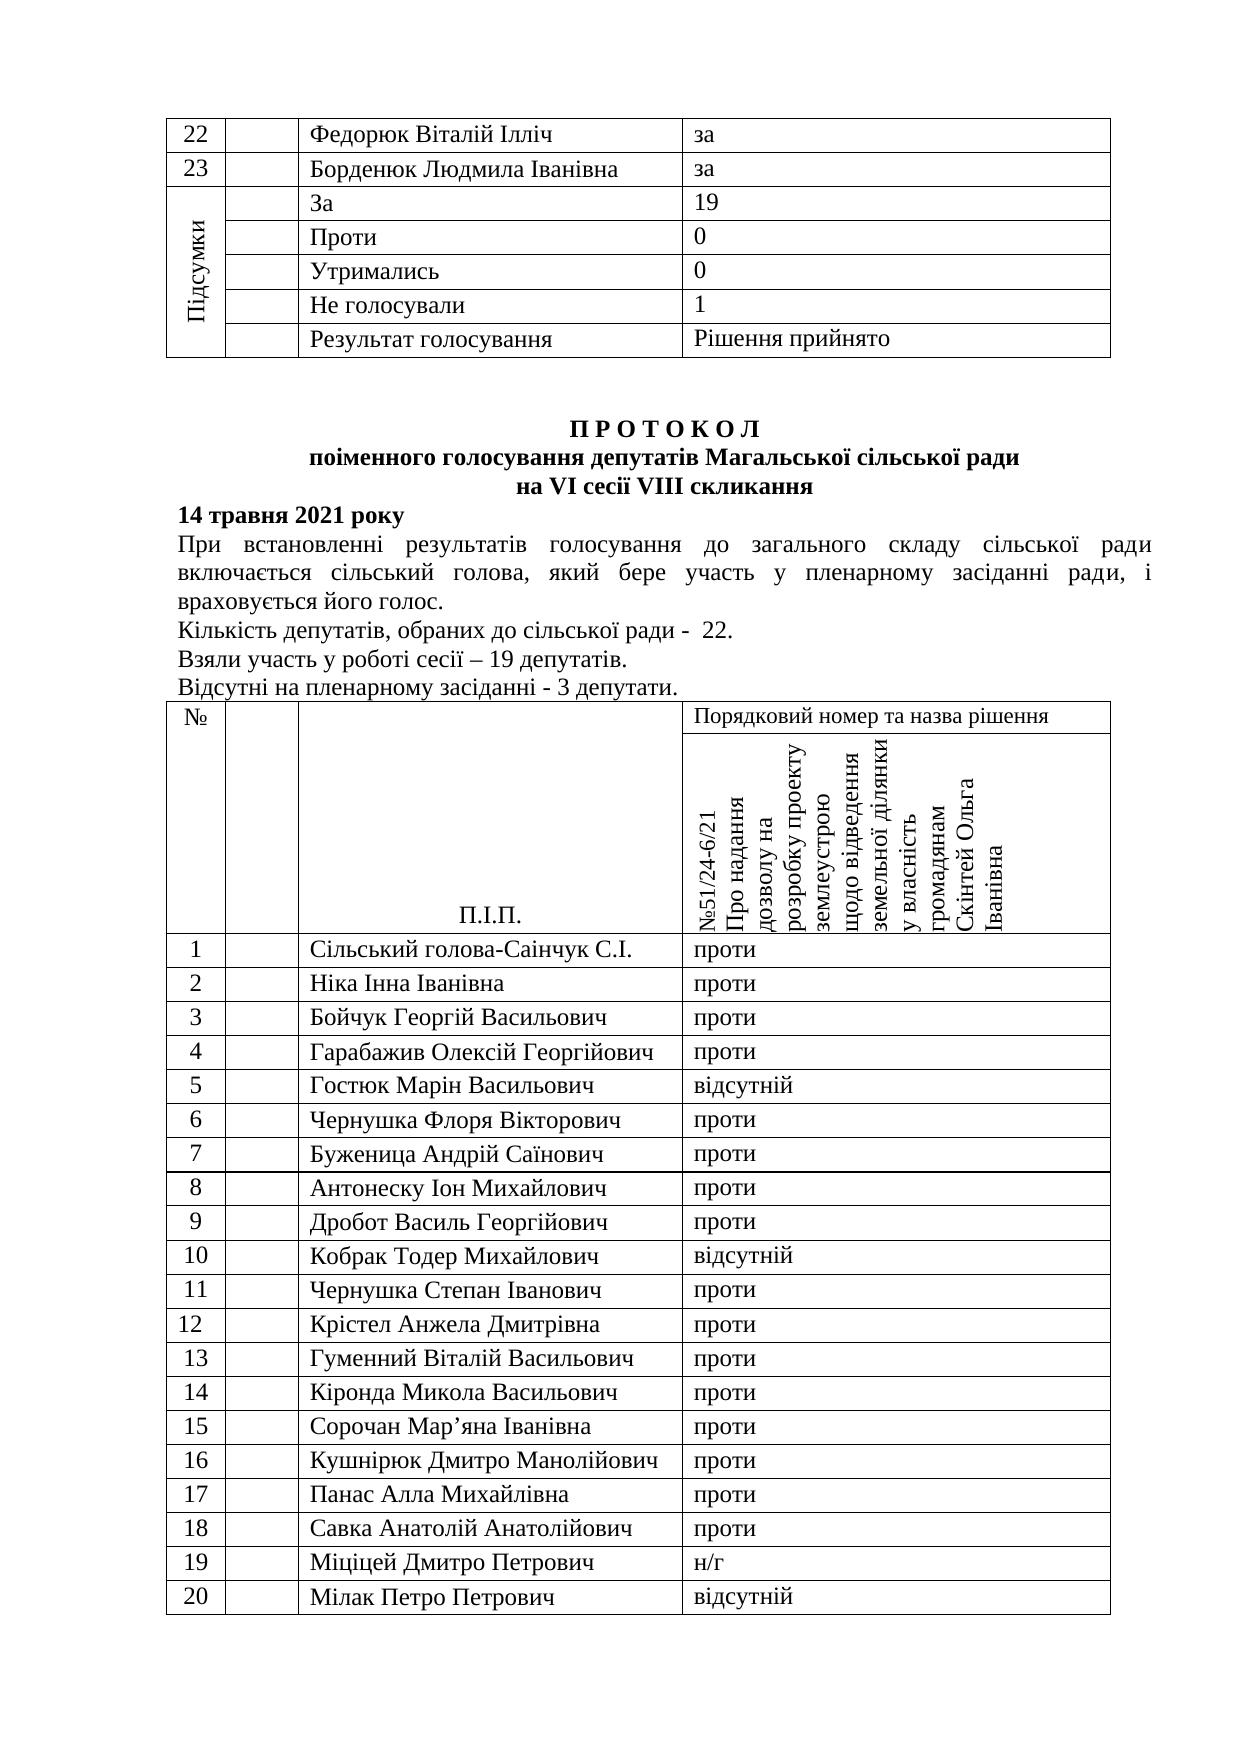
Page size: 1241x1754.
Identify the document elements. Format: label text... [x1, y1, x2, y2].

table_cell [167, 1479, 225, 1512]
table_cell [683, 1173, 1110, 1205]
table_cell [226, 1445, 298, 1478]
text на VІ сесії VІІI скликання [177, 471, 1152, 500]
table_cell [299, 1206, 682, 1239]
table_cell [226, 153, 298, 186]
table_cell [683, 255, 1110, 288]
text П Р О Т О К О Л [177, 414, 1152, 442]
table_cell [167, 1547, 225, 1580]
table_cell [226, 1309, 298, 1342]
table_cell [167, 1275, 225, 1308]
text 14 травня 2021 року [177, 500, 1152, 529]
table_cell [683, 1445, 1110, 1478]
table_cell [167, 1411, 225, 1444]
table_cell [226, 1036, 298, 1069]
text Взяли участь у роботі сесії – 19 депутатів. [177, 644, 1152, 672]
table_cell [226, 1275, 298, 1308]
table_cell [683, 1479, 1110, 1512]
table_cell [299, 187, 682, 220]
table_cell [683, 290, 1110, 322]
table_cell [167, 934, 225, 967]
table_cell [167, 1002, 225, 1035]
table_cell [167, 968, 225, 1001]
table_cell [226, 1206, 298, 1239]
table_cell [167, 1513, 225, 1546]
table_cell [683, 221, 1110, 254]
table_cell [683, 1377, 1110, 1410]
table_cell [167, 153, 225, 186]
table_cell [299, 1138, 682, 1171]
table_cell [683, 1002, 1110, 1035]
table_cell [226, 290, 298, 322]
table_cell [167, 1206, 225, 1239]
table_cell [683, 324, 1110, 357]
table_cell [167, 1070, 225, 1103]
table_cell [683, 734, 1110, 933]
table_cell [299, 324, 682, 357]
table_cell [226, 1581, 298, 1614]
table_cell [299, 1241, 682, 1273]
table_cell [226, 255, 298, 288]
text Відсутні на пленарному засіданні - 3 депутати. [177, 672, 1152, 701]
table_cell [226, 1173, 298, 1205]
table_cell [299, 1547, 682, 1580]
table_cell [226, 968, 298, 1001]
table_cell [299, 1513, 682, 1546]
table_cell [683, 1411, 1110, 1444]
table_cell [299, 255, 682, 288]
text Кількість депутатів, обраних до сільської ради - 22. [177, 615, 1152, 644]
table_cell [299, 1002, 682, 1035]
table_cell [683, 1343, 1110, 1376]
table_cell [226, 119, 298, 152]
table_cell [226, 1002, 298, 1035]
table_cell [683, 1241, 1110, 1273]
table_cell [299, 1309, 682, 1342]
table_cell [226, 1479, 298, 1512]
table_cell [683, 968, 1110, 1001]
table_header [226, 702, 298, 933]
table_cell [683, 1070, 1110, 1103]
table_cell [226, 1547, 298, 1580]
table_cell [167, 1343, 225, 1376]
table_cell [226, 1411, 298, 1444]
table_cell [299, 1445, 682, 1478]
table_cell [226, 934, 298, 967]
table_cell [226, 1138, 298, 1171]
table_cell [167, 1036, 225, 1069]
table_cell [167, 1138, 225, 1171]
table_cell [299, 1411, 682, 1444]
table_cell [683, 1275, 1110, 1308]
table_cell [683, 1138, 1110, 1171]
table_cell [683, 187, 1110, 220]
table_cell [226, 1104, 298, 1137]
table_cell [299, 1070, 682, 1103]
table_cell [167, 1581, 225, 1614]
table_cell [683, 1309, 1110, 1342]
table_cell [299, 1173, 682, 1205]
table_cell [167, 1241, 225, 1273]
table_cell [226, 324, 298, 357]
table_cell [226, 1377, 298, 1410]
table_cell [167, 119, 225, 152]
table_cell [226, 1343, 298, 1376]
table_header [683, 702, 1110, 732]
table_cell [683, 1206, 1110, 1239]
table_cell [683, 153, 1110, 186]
text При встановленні результатів голосування до загального складу сільської ради включається сільський голова, який бере участь у пленарному засіданні ради, і враховується його голос. [177, 529, 1152, 615]
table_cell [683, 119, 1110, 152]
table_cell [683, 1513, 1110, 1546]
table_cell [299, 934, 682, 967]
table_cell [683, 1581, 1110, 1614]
text поіменного голосування депутатів Магальської сільської ради [177, 442, 1152, 471]
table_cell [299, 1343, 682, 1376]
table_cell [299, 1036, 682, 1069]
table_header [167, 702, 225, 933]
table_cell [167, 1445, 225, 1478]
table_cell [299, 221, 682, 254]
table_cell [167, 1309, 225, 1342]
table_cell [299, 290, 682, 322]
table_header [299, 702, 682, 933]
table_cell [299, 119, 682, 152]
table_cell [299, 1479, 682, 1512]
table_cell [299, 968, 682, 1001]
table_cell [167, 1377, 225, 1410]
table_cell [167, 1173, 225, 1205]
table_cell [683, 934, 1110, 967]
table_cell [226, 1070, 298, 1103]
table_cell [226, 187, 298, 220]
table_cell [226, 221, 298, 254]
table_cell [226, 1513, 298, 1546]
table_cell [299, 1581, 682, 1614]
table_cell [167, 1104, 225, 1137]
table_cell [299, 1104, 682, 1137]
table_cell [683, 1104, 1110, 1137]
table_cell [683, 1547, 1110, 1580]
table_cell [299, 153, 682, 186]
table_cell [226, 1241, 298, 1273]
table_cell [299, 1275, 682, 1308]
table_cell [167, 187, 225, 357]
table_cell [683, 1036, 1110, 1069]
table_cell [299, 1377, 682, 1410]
